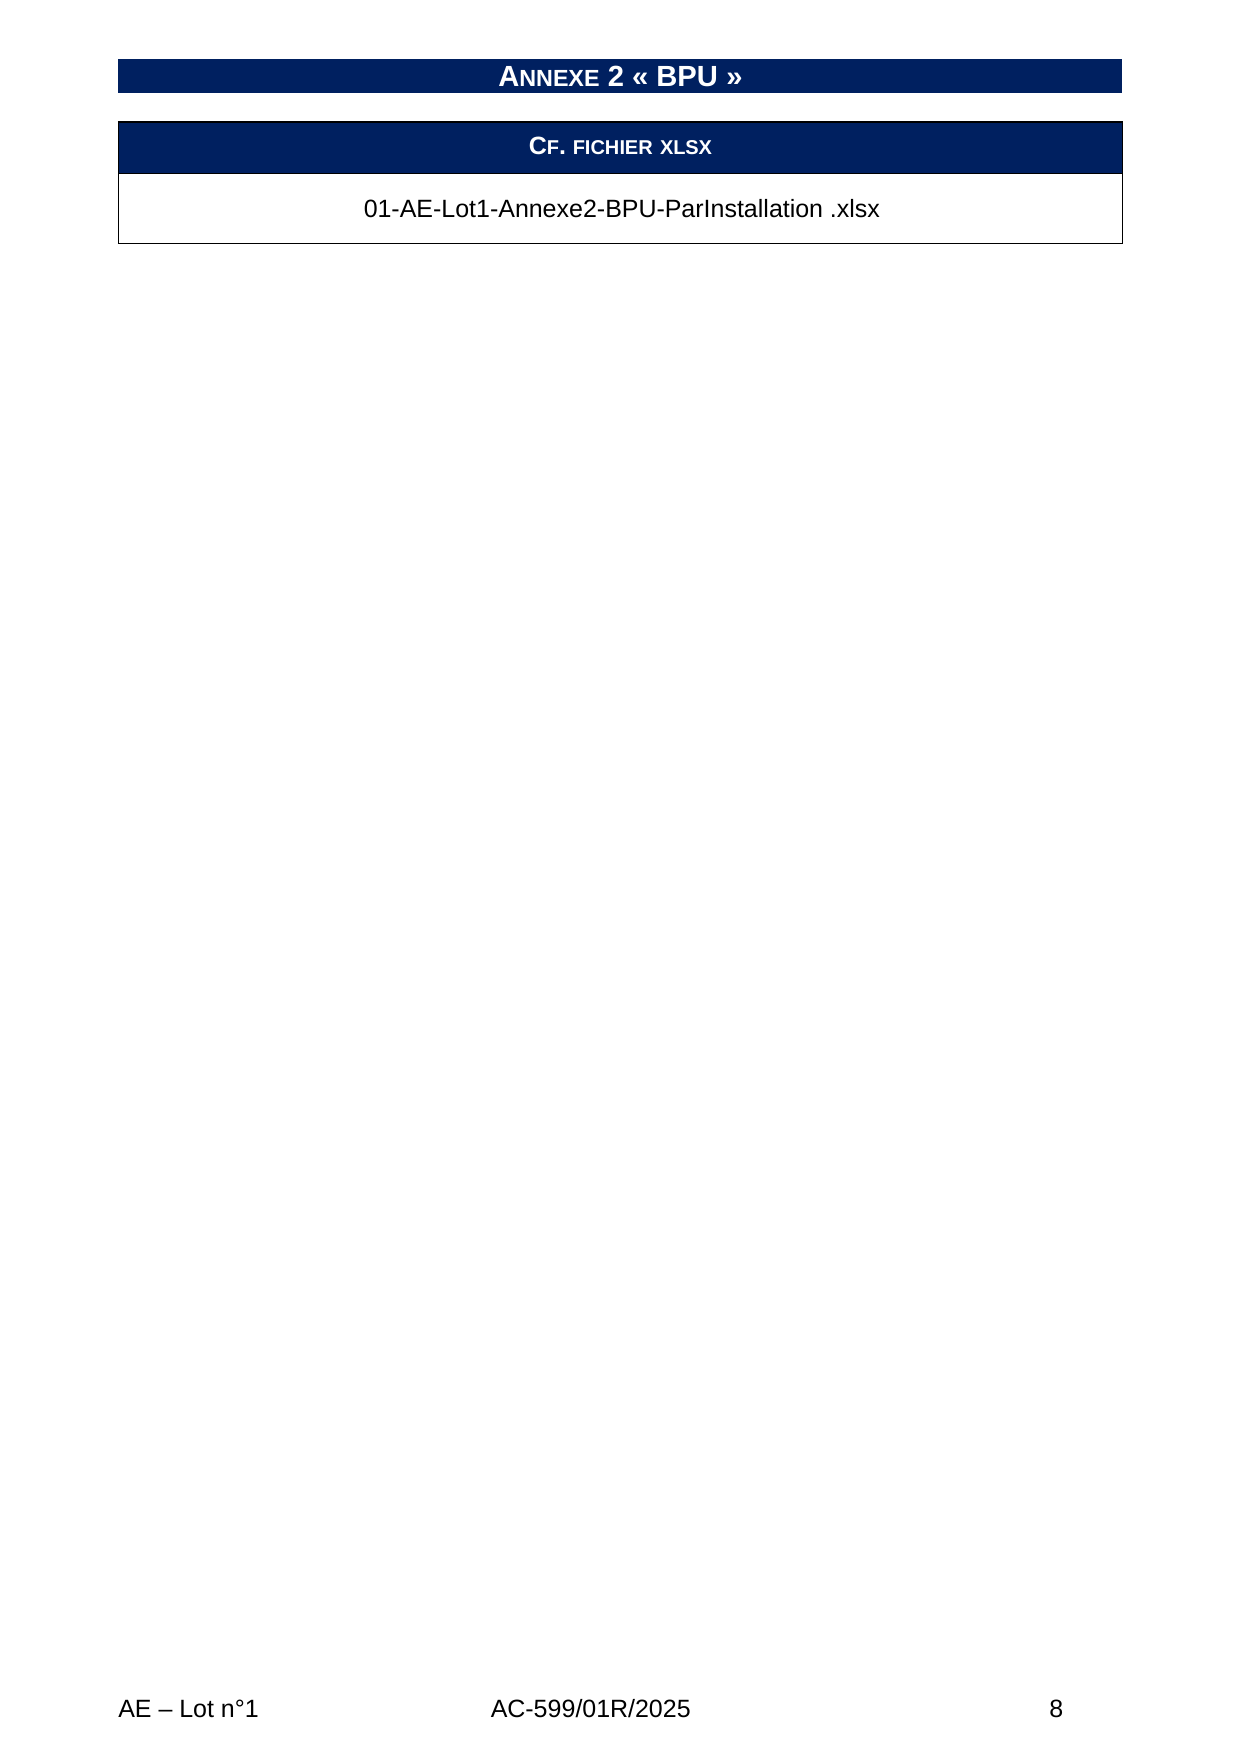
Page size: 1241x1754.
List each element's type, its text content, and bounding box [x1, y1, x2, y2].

table_header Cf. fichier xlsx [119, 123, 1122, 173]
table_cell 01-AE-Lot1-Annexe2-BPU-ParInstallation .xlsx [119, 174, 1122, 243]
title Annexe 2 « BPU » [118, 59, 1122, 93]
